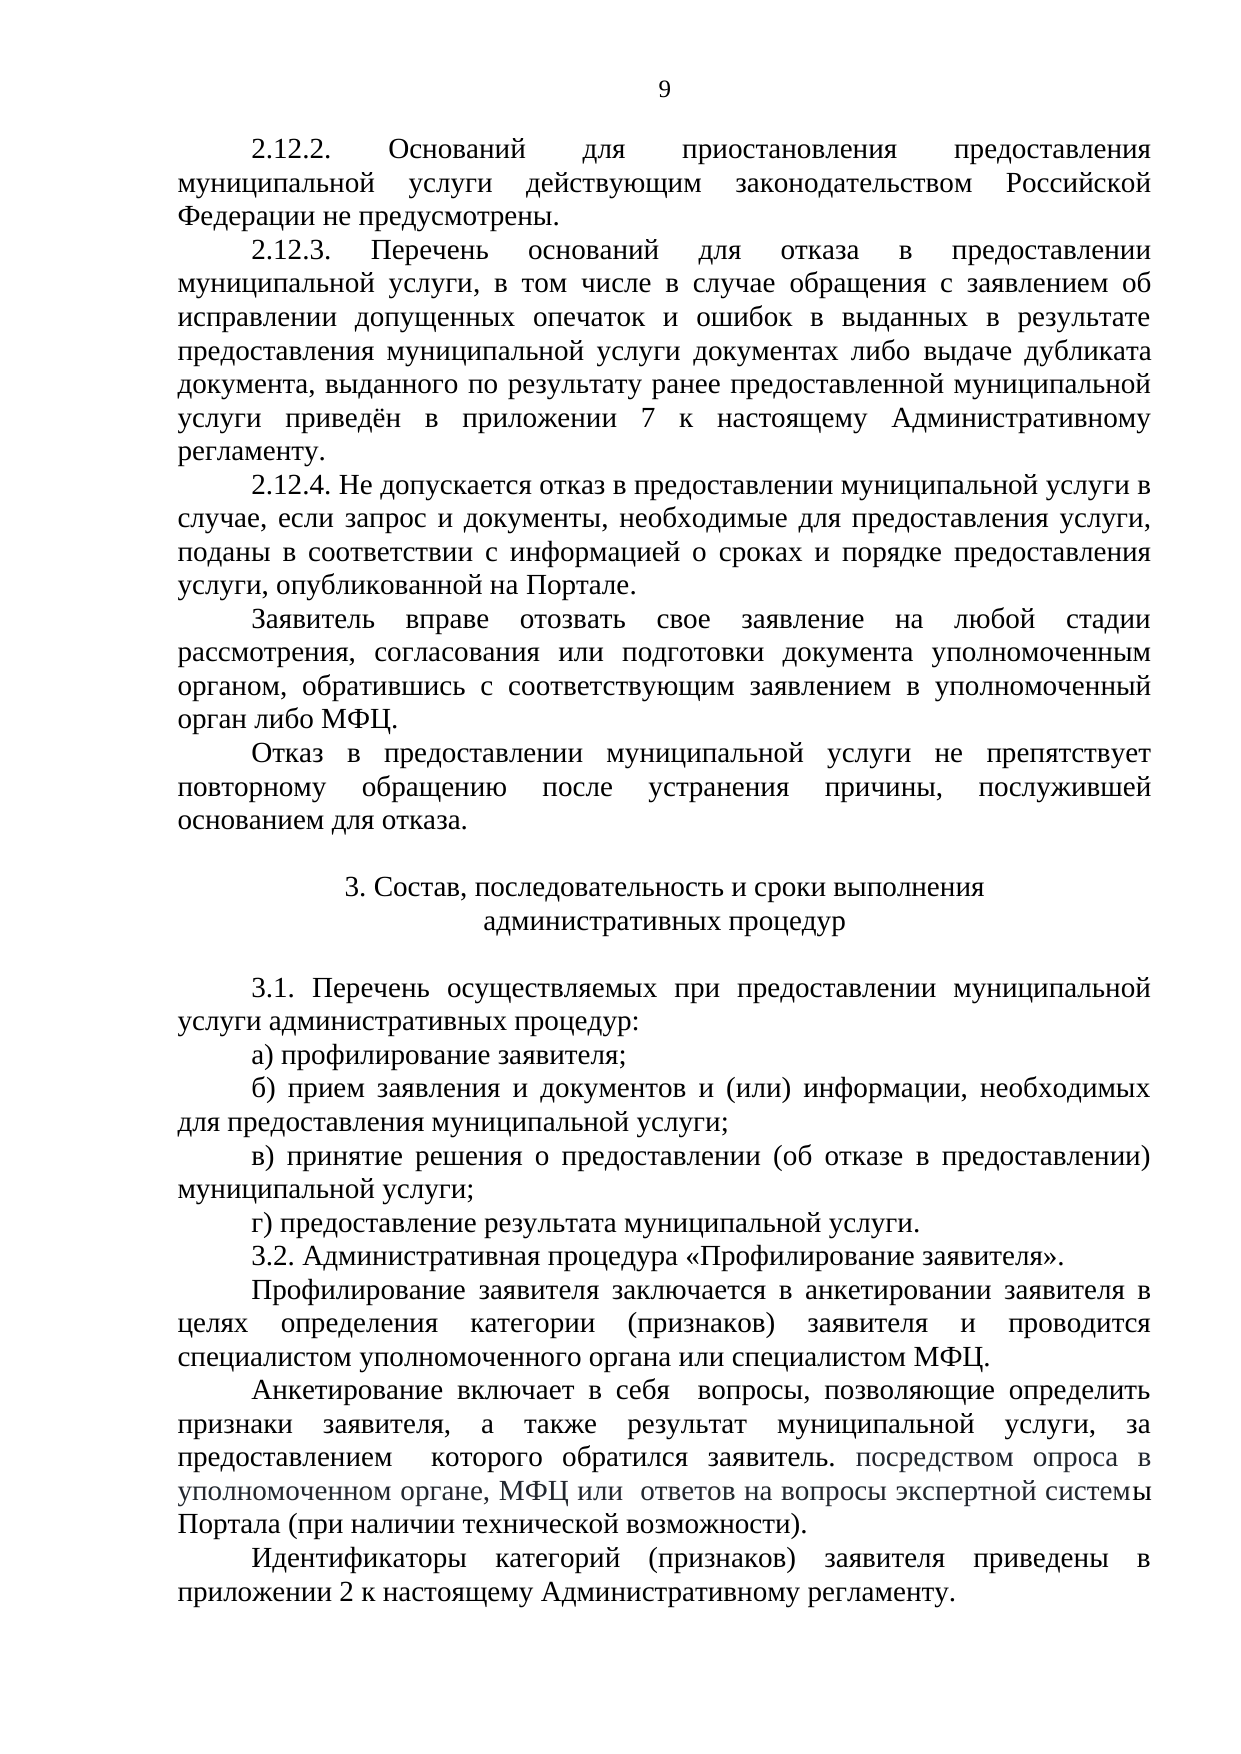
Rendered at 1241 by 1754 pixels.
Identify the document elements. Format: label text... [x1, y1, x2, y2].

text Профилирование заявителя заключается в анкетировании заявителя в целях определения категории (признаков) заявителя и проводится специалистом уполномоченного органа или специалистом МФЦ. [177, 1272, 1152, 1372]
text административных процедур [177, 903, 1152, 936]
text Анкетирование включает в себя вопросы, позволяющие определить признаки заявителя, а также результат муниципальной услуги, за предоставлением которого обратился заявитель. посредством опроса в уполномоченном органе, МФЦ или ответов на вопросы экспертной системы Портала (при наличии технической возможности). [177, 1372, 1152, 1540]
text 2.12.3. Перечень оснований для отказа в предоставлении муниципальной услуги, в том числе в случае обращения с заявлением об исправлении допущенных опечаток и ошибок в выданных в результате предоставления муниципальной услуги документах либо выдаче дубликата документа, выданного по результату ранее предоставленной муниципальной услуги приведён в приложении 7 к настоящему Административному регламенту. [177, 232, 1152, 467]
text 3.2. Административная процедура «Профилирование заявителя». [177, 1238, 1152, 1272]
text Идентификаторы категорий (признаков) заявителя приведены в приложении 2 к настоящему Административному регламенту. [177, 1540, 1152, 1607]
text 3. Состав, последовательность и сроки выполнения [177, 869, 1152, 903]
text 3.1. Перечень осуществляемых при предоставлении муниципальной услуги административных процедур: [177, 970, 1152, 1037]
text 2.12.4. Не допускается отказ в предоставлении муниципальной услуги в случае, если запрос и документы, необходимые для предоставления услуги, поданы в соответствии с информацией о сроках и порядке предоставления услуги, опубликованной на Портале. [177, 467, 1152, 601]
text г) предоставление результата муниципальной услуги. [177, 1205, 1152, 1238]
text а) профилирование заявителя; [177, 1037, 1152, 1071]
text Отказ в предоставлении муниципальной услуги не препятствует повторному обращению после устранения причины, послужившей основанием для отказа. [177, 735, 1152, 836]
text б) прием заявления и документов и (или) информации, необходимых для предоставления муниципальной услуги; [177, 1071, 1152, 1138]
text Заявитель вправе отозвать свое заявление на любой стадии рассмотрения, согласования или подготовки документа уполномоченным органом, обратившись с соответствующим заявлением в уполномоченный орган либо МФЦ. [177, 601, 1152, 735]
text в) принятие решения о предоставлении (об отказе в предоставлении) муниципальной услуги; [177, 1138, 1152, 1205]
text 2.12.2. Оснований для приостановления предоставления муниципальной услуги действующим законодательством Российской Федерации не предусмотрены. [177, 131, 1152, 232]
